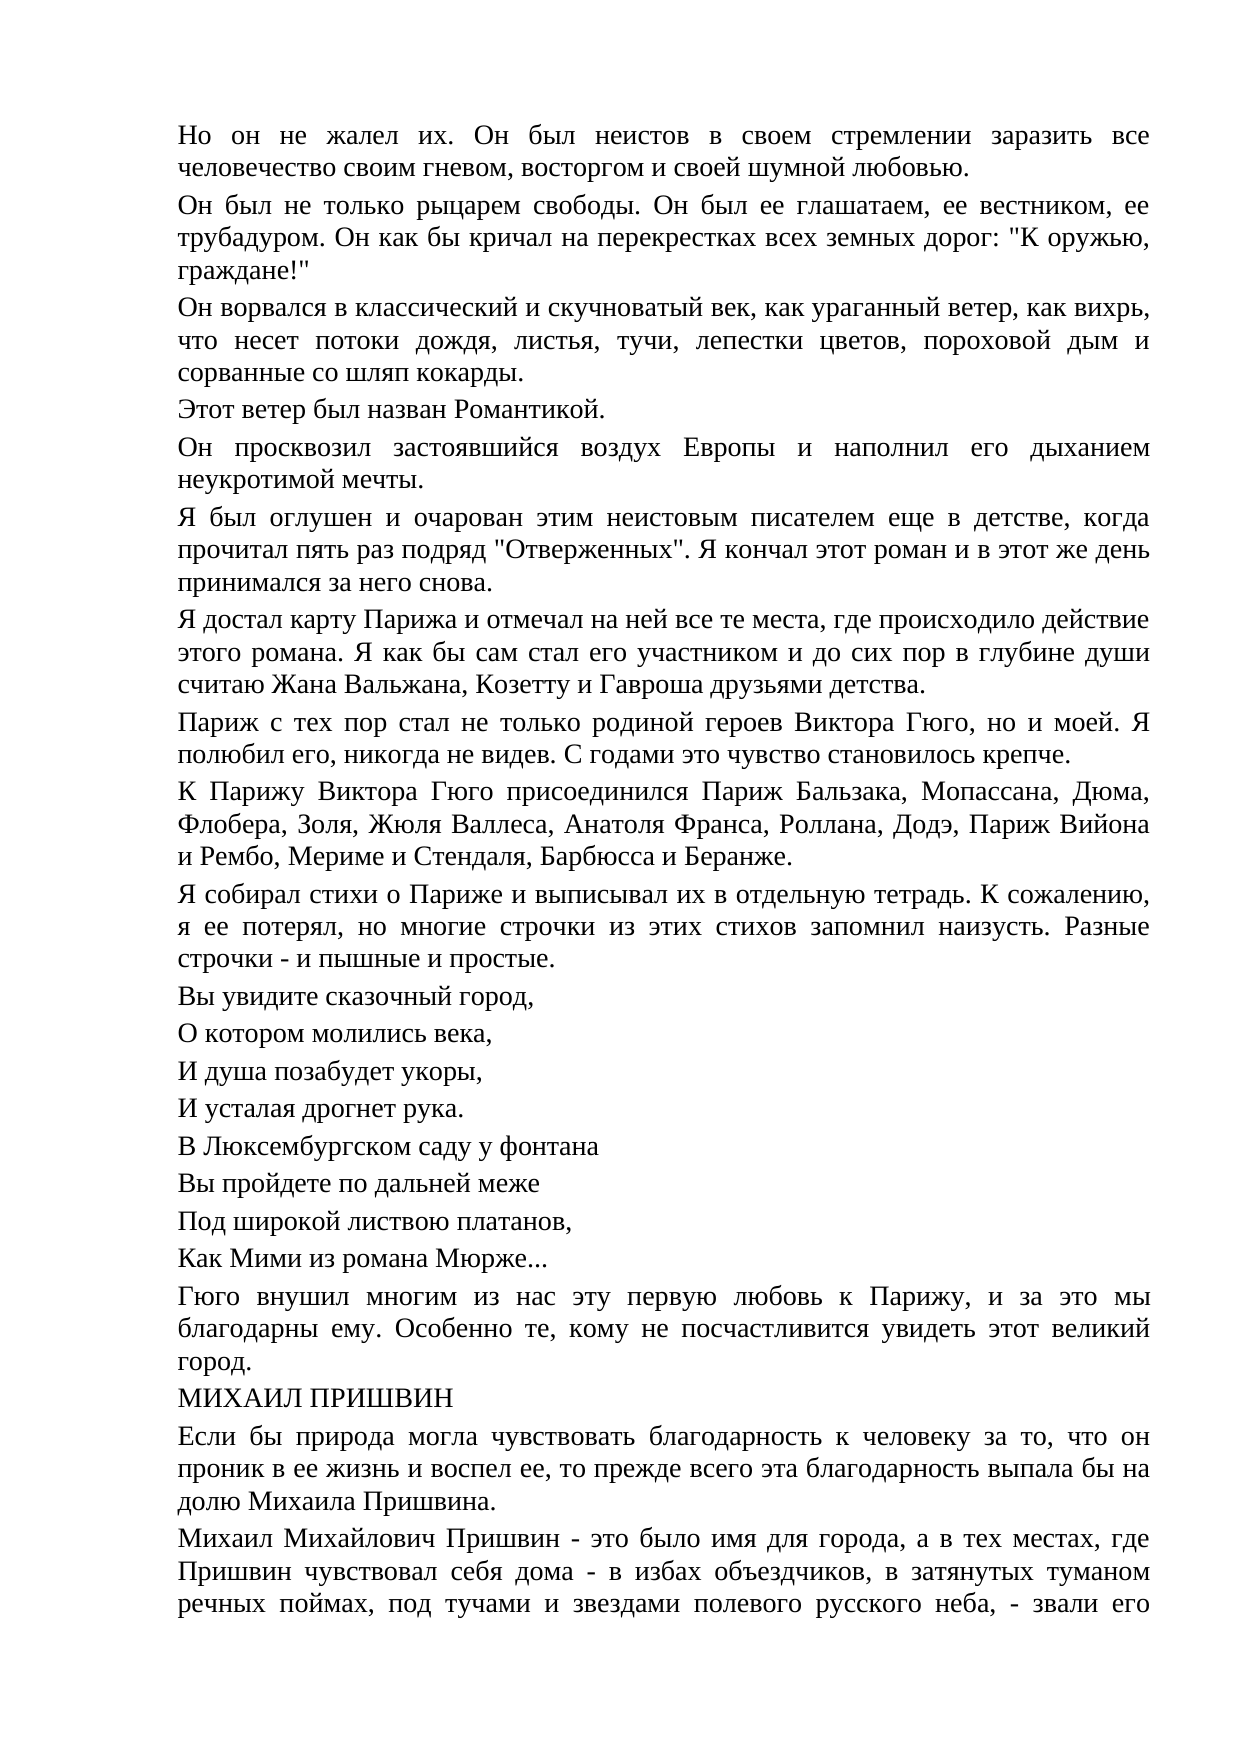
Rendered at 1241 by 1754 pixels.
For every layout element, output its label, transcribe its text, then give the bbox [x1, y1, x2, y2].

text Как Мими из романа Мюрже... [177, 1242, 1152, 1274]
text МИХАИЛ ПРИШВИН [177, 1381, 1152, 1414]
text Я был оглушен и очарован этим неистовым писателем еще в детстве, когда прочитал пять раз подряд "Отверженных". Я кончал этот роман и в этот же день принимался за него снова. [177, 500, 1152, 597]
text К Парижу Виктора Гюго присоединился Париж Бальзака, Мопассана, Дюма, Флобера, Золя, Жюля Валлеса, Анатоля Франса, Роллана, Додэ, Париж Вийона и Рембо, Мериме и Стендаля, Барбюсса и Беранже. [177, 774, 1152, 872]
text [177, 1521, 1152, 1618]
text Париж с тех пор стал не только родиной героев Виктора Гюго, но и моей. Я полюбил его, никогда не видев. С годами это чувство становилось крепче. [177, 704, 1152, 769]
text Гюго внушил многим из нас эту первую любовь к Парижу, и за это мы благодарны ему. Особенно те, кому не посчастливится увидеть этот великий город. [177, 1279, 1152, 1376]
text Этот ветер был назван Романтикой. [177, 393, 1152, 425]
text И усталая дрогнет рука. [177, 1092, 1152, 1124]
text Он был не только рыцарем свободы. Он был ее глашатаем, ее вестником, ее трубадуром. Он как бы кричал на перекрестках всех земных дорог: "К оружью, граждане!" [177, 188, 1152, 285]
text Он ворвался в классический и скучноватый век, как ураганный ветер, как вихрь, что несет потоки дождя, листья, тучи, лепестки цветов, пороховой дым и сорванные со шляп кокарды. [177, 290, 1152, 387]
text Он просквозил застоявшийся воздух Европы и наполнил его дыханием неукротимой мечты. [177, 430, 1152, 495]
text О котором молились века, [177, 1017, 1152, 1049]
text И душа позабудет укоры, [177, 1054, 1152, 1086]
text Под широкой листвою платанов, [177, 1204, 1152, 1236]
text Я собирал стихи о Париже и выписывал их в отдельную тетрадь. К сожалению, я ее потерял, но многие строчки из этих стихов запомнил наизусть. Разные строчки - и пышные и простые. [177, 877, 1152, 974]
text Вы увидите сказочный город, [177, 979, 1152, 1011]
text Если бы природа могла чувствовать благодарность к человеку за то, что он проник в ее жизнь и воспел ее, то прежде всего эта благодарность выпала бы на долю Михаила Пришвина. [177, 1419, 1152, 1516]
text Я достал карту Парижа и отмечал на ней все те места, где происходило действие этого романа. Я как бы сам стал его участником и до сих пор в глубине души считаю Жана Вальжана, Козетту и Гавроша друзьями детства. [177, 602, 1152, 699]
text Но он не жалел их. Он был неистов в своем стремлении заразить все человечество своим гневом, восторгом и своей шумной любовью. [177, 118, 1152, 183]
text В Люксембургском саду у фонтана [177, 1129, 1152, 1161]
text Вы пройдете по дальней меже [177, 1167, 1152, 1199]
